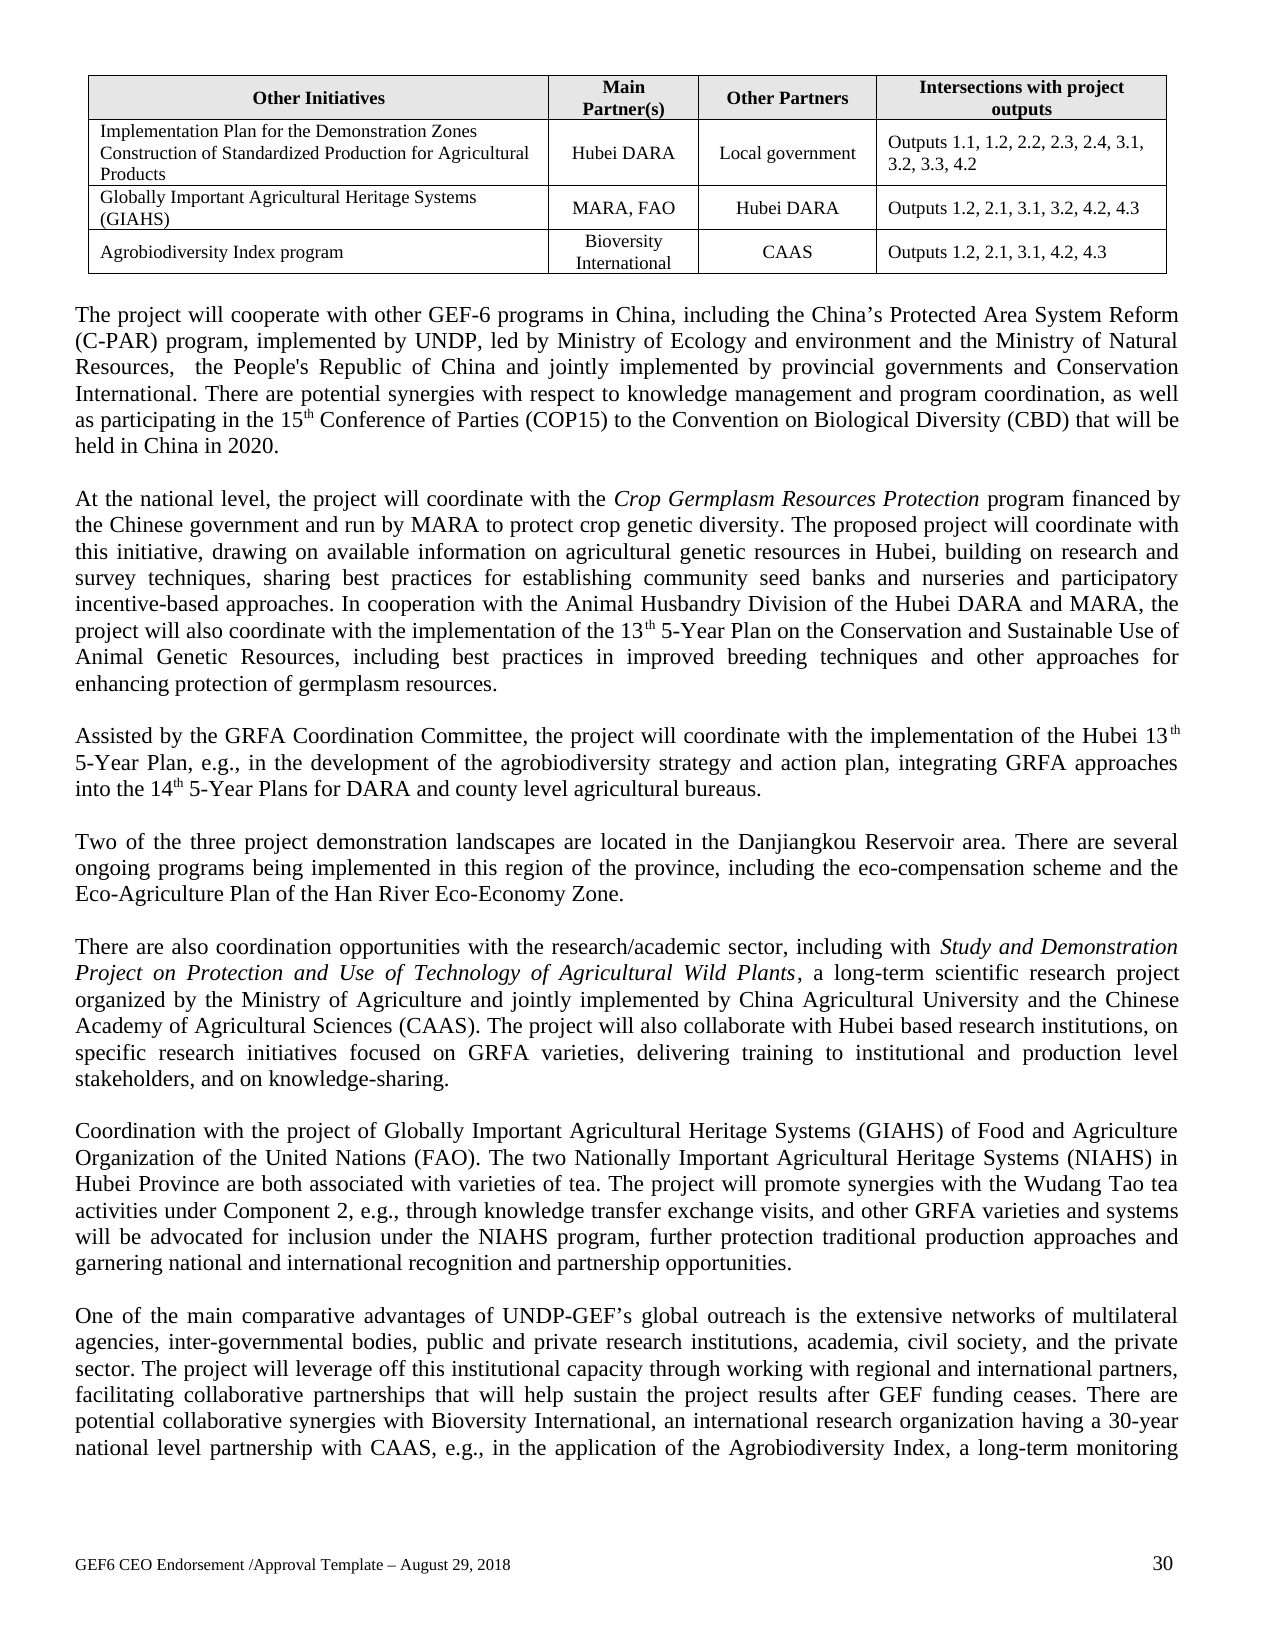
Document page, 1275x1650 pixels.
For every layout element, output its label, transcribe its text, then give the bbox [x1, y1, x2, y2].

table_cell Local government [699, 120, 876, 185]
text There are also coordination opportunities with the research/academic sector, including with Study and Demonstration Project on Protection and Use of Technology of Agricultural Wild Plants, a long-term scientific research project organized by the Ministry of Agriculture and jointly implemented by China Agricultural University and the Chinese Academy of Agricultural Sciences (CAAS). The project will also collaborate with Hubei based research institutions, on specific research initiatives focused on GRFA varieties, delivering training to institutional and production level stakeholders, and on knowledge-sharing. [75, 933, 1181, 1091]
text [75, 1302, 1181, 1460]
text The project will cooperate with other GEF-6 programs in China, including the China’s Protected Area System Reform (C-PAR) program, implemented by UNDP, led by Ministry of Ecology and environment and the Ministry of Natural Resources, the People's Republic of China and jointly implemented by provincial governments and Conservation International. There are potential synergies with respect to knowledge management and program coordination, as well as participating in the 15th Conference of Parties (COP15) to the Convention on Biological Diversity (CBD) that will be held in China in 2020. [75, 301, 1181, 459]
text Two of the three project demonstration landscapes are located in the Danjiangkou Reservoir area. There are several ongoing programs being implemented in this region of the province, including the eco-compensation scheme and the Eco-Agriculture Plan of the Han River Eco-Economy Zone. [75, 828, 1181, 907]
table_cell Agrobiodiversity Index program [89, 230, 548, 273]
table_cell Globally Important Agricultural Heritage Systems (GIAHS) [89, 186, 548, 229]
table_cell Hubei DARA [549, 120, 698, 185]
table_header Other Partners [699, 76, 876, 119]
table_cell Hubei DARA [699, 186, 876, 229]
table_header Main Partner(s) [549, 76, 698, 119]
table_cell Bioversity International [549, 230, 698, 273]
table_cell Outputs 1.2, 2.1, 3.1, 4.2, 4.3 [877, 230, 1166, 273]
text Coordination with the project of Globally Important Agricultural Heritage Systems (GIAHS) of Food and Agriculture Organization of the United Nations (FAO). The two Nationally Important Agricultural Heritage Systems (NIAHS) in Hubei Province are both associated with varieties of tea. The project will promote synergies with the Wudang Tao tea activities under Component 2, e.g., through knowledge transfer exchange visits, and other GRFA varieties and systems will be advocated for inclusion under the NIAHS program, further protection traditional production approaches and garnering national and international recognition and partnership opportunities. [75, 1118, 1181, 1276]
table_header Other Initiatives [89, 76, 548, 119]
text At the national level, the project will coordinate with the Crop Germplasm Resources Protection program financed by the Chinese government and run by MARA to protect crop genetic diversity. The proposed project will coordinate with this initiative, drawing on available information on agricultural genetic resources in Hubei, building on research and survey techniques, sharing best practices for establishing community seed banks and nurseries and participatory incentive-based approaches. In cooperation with the Animal Husbandry Division of the Hubei DARA and MARA, the project will also coordinate with the implementation of the 13th 5-Year Plan on the Conservation and Sustainable Use of Animal Genetic Resources, including best practices in improved breeding techniques and other approaches for enhancing protection of germplasm resources. [75, 485, 1181, 696]
table_cell Outputs 1.1, 1.2, 2.2, 2.3, 2.4, 3.1, 3.2, 3.3, 4.2 [877, 120, 1166, 185]
table_cell Implementation Plan for the Demonstration Zones Construction of Standardized Production for Agricultural Products [89, 120, 548, 185]
table_cell MARA, FAO [549, 186, 698, 229]
table_header Intersections with project outputs [877, 76, 1166, 119]
table_cell CAAS [699, 230, 876, 273]
text Assisted by the GRFA Coordination Committee, the project will coordinate with the implementation of the Hubei 13th 5-Year Plan, e.g., in the development of the agrobiodiversity strategy and action plan, integrating GRFA approaches into the 14th 5-Year Plans for DARA and county level agricultural bureaus. [75, 722, 1181, 801]
table_cell Outputs 1.2, 2.1, 3.1, 3.2, 4.2, 4.3 [877, 186, 1166, 229]
